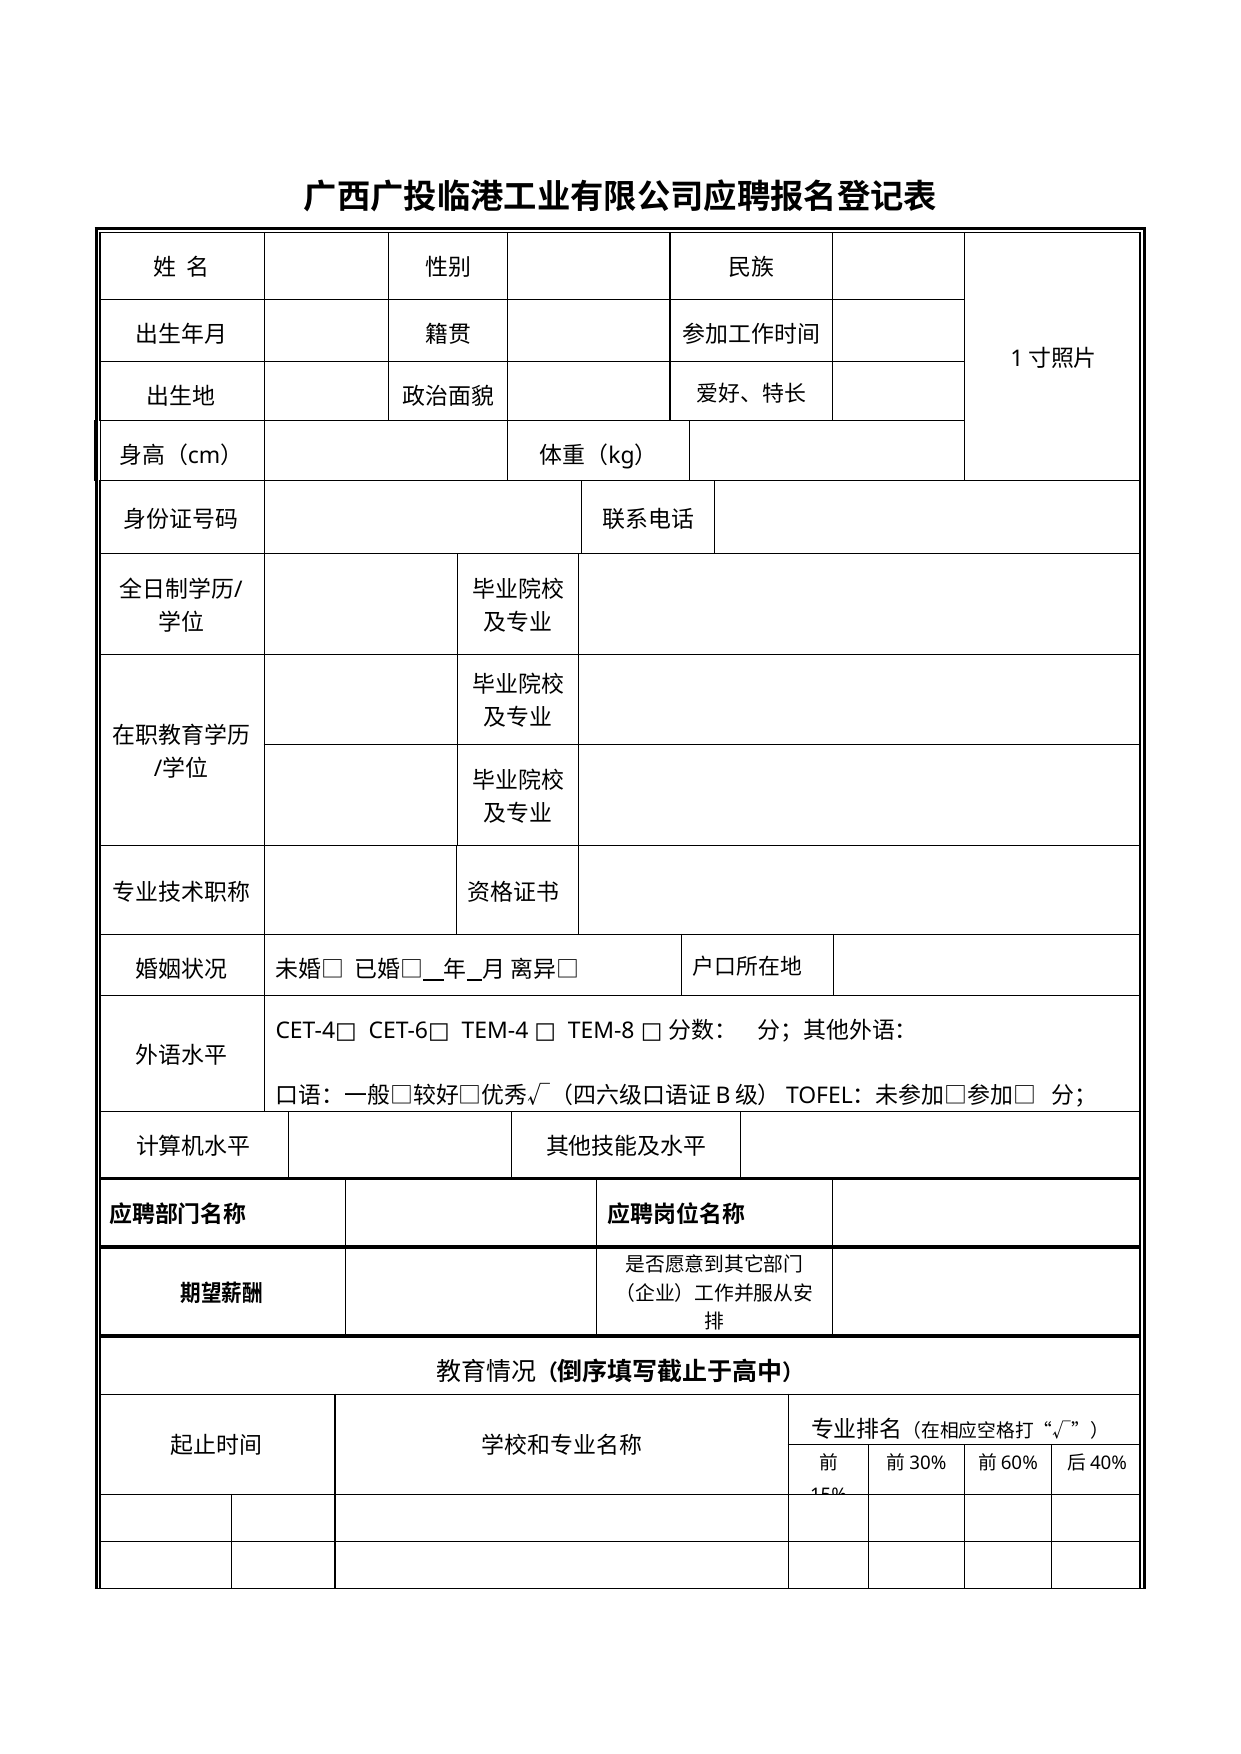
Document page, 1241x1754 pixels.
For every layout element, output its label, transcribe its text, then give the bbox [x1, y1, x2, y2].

table_cell [1052, 1542, 1139, 1587]
table_cell 前30% [869, 1445, 964, 1494]
table_cell 资格证书 [457, 846, 578, 934]
table_cell 教育情况（倒序填写截止于高中） [101, 1338, 1139, 1393]
table_header 1寸照片 [965, 233, 1139, 480]
table_cell [741, 1112, 1139, 1177]
table_cell 在职教育学历/学位 [101, 655, 264, 845]
table_cell [715, 481, 1139, 553]
table_cell [579, 745, 1139, 845]
table_cell 应聘部门名称 [101, 1180, 345, 1245]
table_cell [346, 1180, 596, 1245]
table_cell [336, 1542, 788, 1587]
table_header 姓 名 [101, 233, 264, 299]
table_cell 婚姻状况 [101, 935, 264, 994]
table_cell 毕业院校及专业 [458, 554, 578, 653]
table_cell [579, 655, 1139, 744]
table_cell [265, 481, 581, 553]
table_cell [101, 1542, 231, 1587]
table_cell [265, 421, 507, 480]
table_cell [869, 1495, 964, 1541]
table_header [833, 233, 964, 299]
table_cell 政治面貌 [389, 362, 507, 420]
table_header [265, 233, 388, 299]
table_cell 学校和专业名称 [336, 1395, 788, 1494]
table_header 性别 [389, 233, 507, 299]
table_cell 户口所在地 [682, 935, 833, 994]
table_cell [336, 1495, 788, 1541]
table_cell 期望薪酬 [101, 1249, 345, 1334]
table_cell 全日制学历/学位 [101, 554, 264, 653]
table_cell [833, 1180, 1139, 1245]
table_cell [265, 362, 388, 420]
table_cell [833, 362, 964, 420]
table_header 民族 [671, 233, 832, 299]
table_cell 其他技能及水平 [512, 1112, 740, 1177]
table_cell 前15% [789, 1445, 868, 1494]
table_cell 外语水平 [101, 996, 264, 1111]
table_cell 专业技术职称 [101, 846, 264, 934]
table_cell 身高（cm） [101, 421, 264, 480]
table_cell [833, 300, 964, 361]
table_cell [965, 1495, 1051, 1541]
table_cell [869, 1542, 964, 1587]
table_cell [508, 300, 669, 361]
table_cell [834, 935, 1139, 994]
table_cell 计算机水平 [101, 1112, 288, 1177]
table_cell [579, 554, 1139, 653]
table_cell [265, 745, 457, 845]
table_cell 出生地 [101, 362, 264, 420]
table_cell 是否愿意到其它部门（企业）工作并服从安排 [597, 1249, 832, 1334]
table_cell 未婚□ 已婚□ 年 月 离异□ [265, 935, 681, 994]
table_cell 体重（kg） [508, 421, 689, 480]
text 广西广投临港工业有限公司应聘报名登记表 [187, 162, 1053, 227]
table_cell 出生年月 [101, 300, 264, 361]
table_cell [833, 1249, 1139, 1334]
table_cell [1052, 1495, 1139, 1541]
table_cell [265, 554, 457, 653]
table_cell [508, 362, 669, 420]
table_cell 前60% [965, 1445, 1051, 1494]
table_cell [101, 1495, 231, 1541]
table_cell [265, 846, 456, 934]
table_cell 联系电话 [582, 481, 714, 553]
table_cell [232, 1495, 334, 1541]
table_cell 起止时间 [101, 1395, 334, 1494]
table_cell [789, 1542, 868, 1587]
table_cell 毕业院校及专业 [458, 745, 578, 845]
table_cell [265, 655, 457, 744]
table_cell 专业排名（在相应空格打“√”） [789, 1395, 1139, 1444]
table_cell [965, 1542, 1051, 1587]
table_cell 后40% [1052, 1445, 1139, 1494]
table_cell 身份证号码 [101, 481, 264, 553]
table_cell [579, 846, 1139, 934]
table_cell [265, 300, 388, 361]
table_cell 应聘岗位名称 [597, 1180, 832, 1245]
table_cell [232, 1542, 334, 1587]
table_cell 毕业院校及专业 [458, 655, 578, 744]
table_cell [789, 1495, 868, 1541]
table_cell 爱好、特长 [671, 362, 832, 420]
table_cell 参加工作时间 [671, 300, 832, 361]
table_cell [690, 421, 964, 480]
table_cell [346, 1249, 596, 1334]
table_cell 籍贯 [389, 300, 507, 361]
table_cell CET-4□ CET-6□ TEM-4 □ TEM-8 □ 分数： 分；其他外语： 口语：一般□较好□优秀√（四六级口语证B级） TOFEL：未参加□参加□ 分；GRE：未参加□参加□ 分 [265, 996, 1139, 1111]
table_header [508, 233, 669, 299]
table_cell [289, 1112, 511, 1177]
